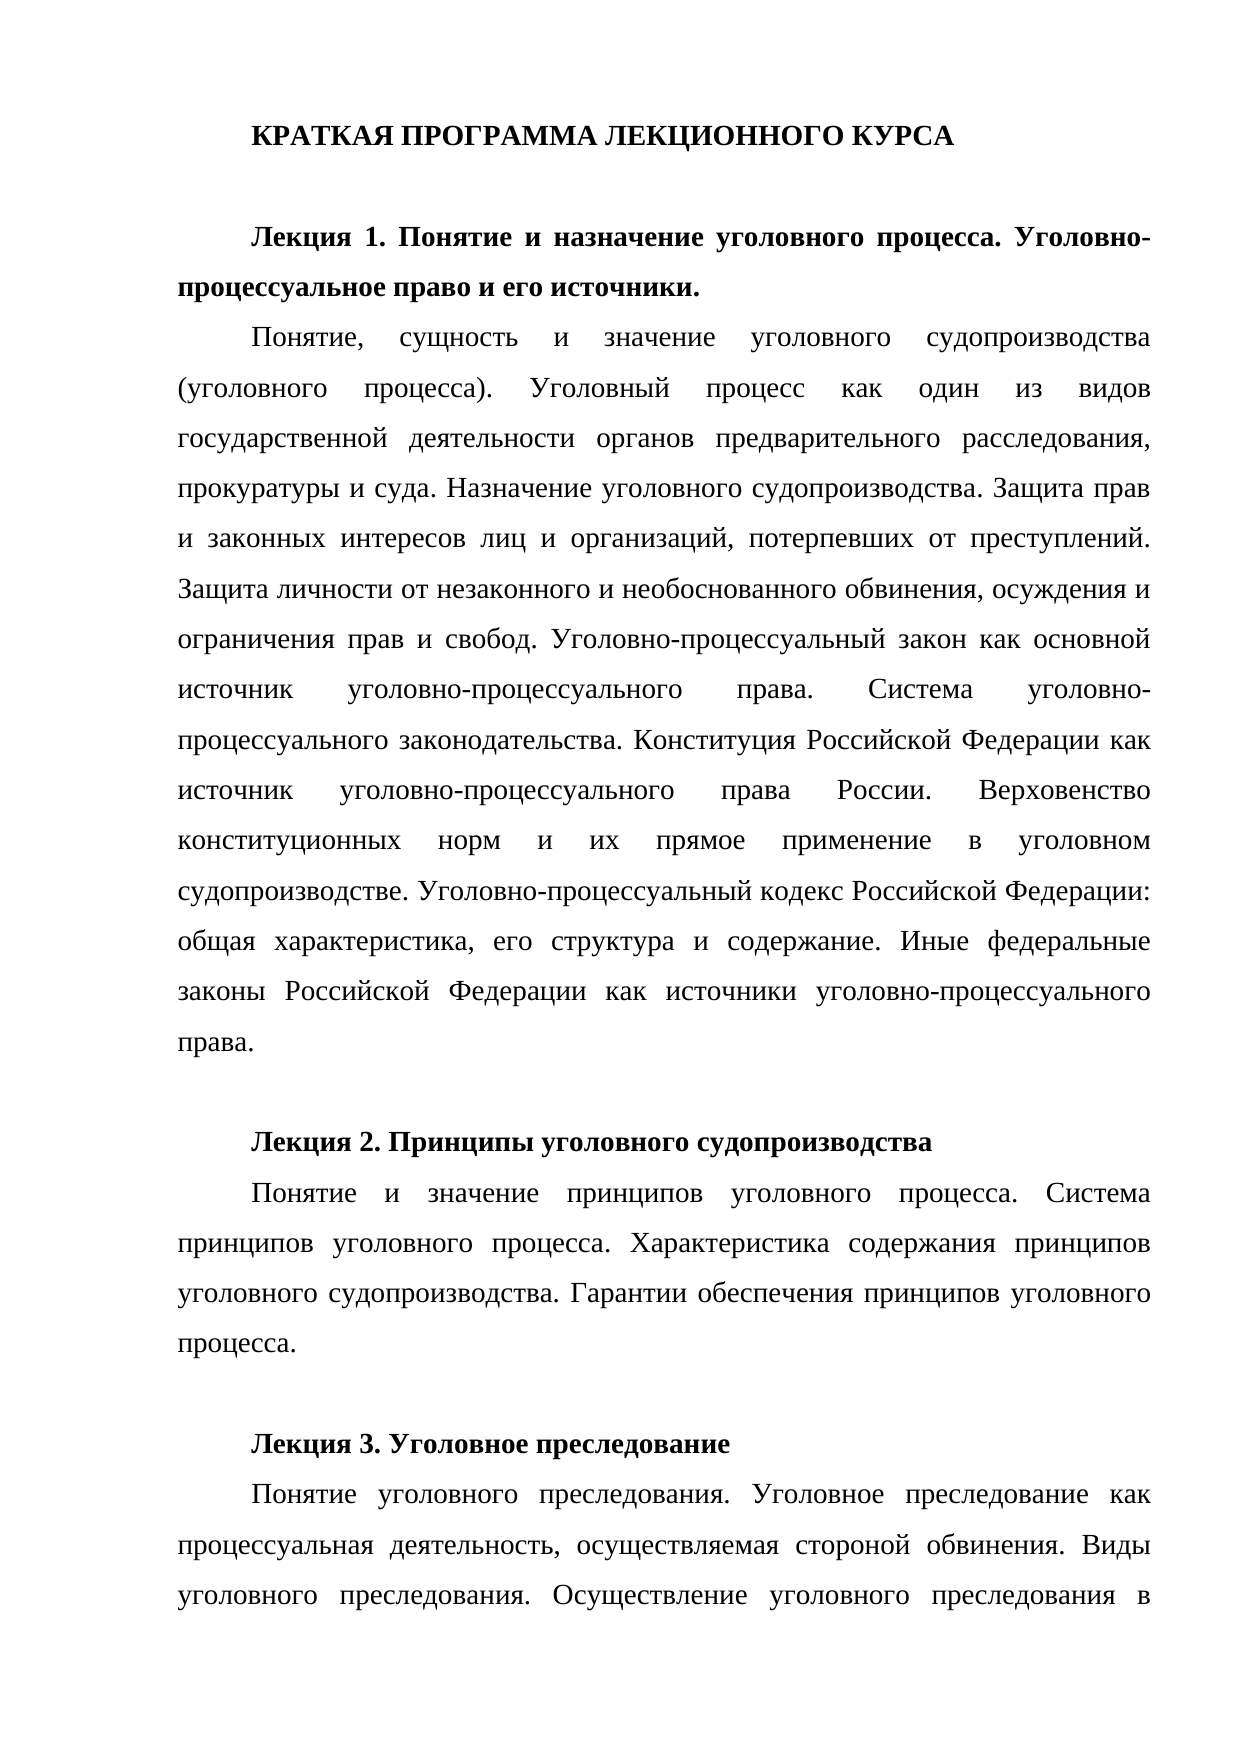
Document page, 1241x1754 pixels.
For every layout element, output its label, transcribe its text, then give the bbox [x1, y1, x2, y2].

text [177, 1477, 1152, 1611]
text Понятие и значение принципов уголовного процесса. Система принципов уголовного процесса. Характеристика содержания принципов уголовного судопроизводства. Гарантии обеспечения принципов уголовного процесса. [177, 1175, 1152, 1359]
text Лекция 3. Уголовное преследование [177, 1426, 1152, 1460]
text Лекция 1. Понятие и назначение уголовного процесса. Уголовно-процессуальное право и его источники. [177, 219, 1152, 303]
text Понятие, сущность и значение уголовного судопроизводства (уголовного процесса). Уголовный процесс как один из видов государственной деятельности органов предварительного расследования, прокуратуры и суда. Назначение уголовного судопроизводства. Защита прав и законных интересов лиц и организаций, потерпевших от преступлений. Защита личности от незаконного и необоснованного обвинения, осуждения и ограничения прав и свобод. Уголовно-процессуальный закон как основной источник уголовно-процессуального права. Система уголовно-процессуального законодательства. Конституция Российской Федерации как источник уголовно-процессуального права России. Верховенство конституционных норм и их прямое применение в уголовном судопроизводстве. Уголовно-процессуальный кодекс Российской Федерации: общая характеристика, его структура и содержание. Иные федеральные законы Российской Федерации как источники уголовно-процессуального права. [177, 319, 1152, 1057]
text Лекция 2. Принципы уголовного судопроизводства [177, 1124, 1152, 1158]
text КРАТКАЯ ПРОГРАММА ЛЕКЦИОННОГО КУРСА [177, 118, 1152, 152]
